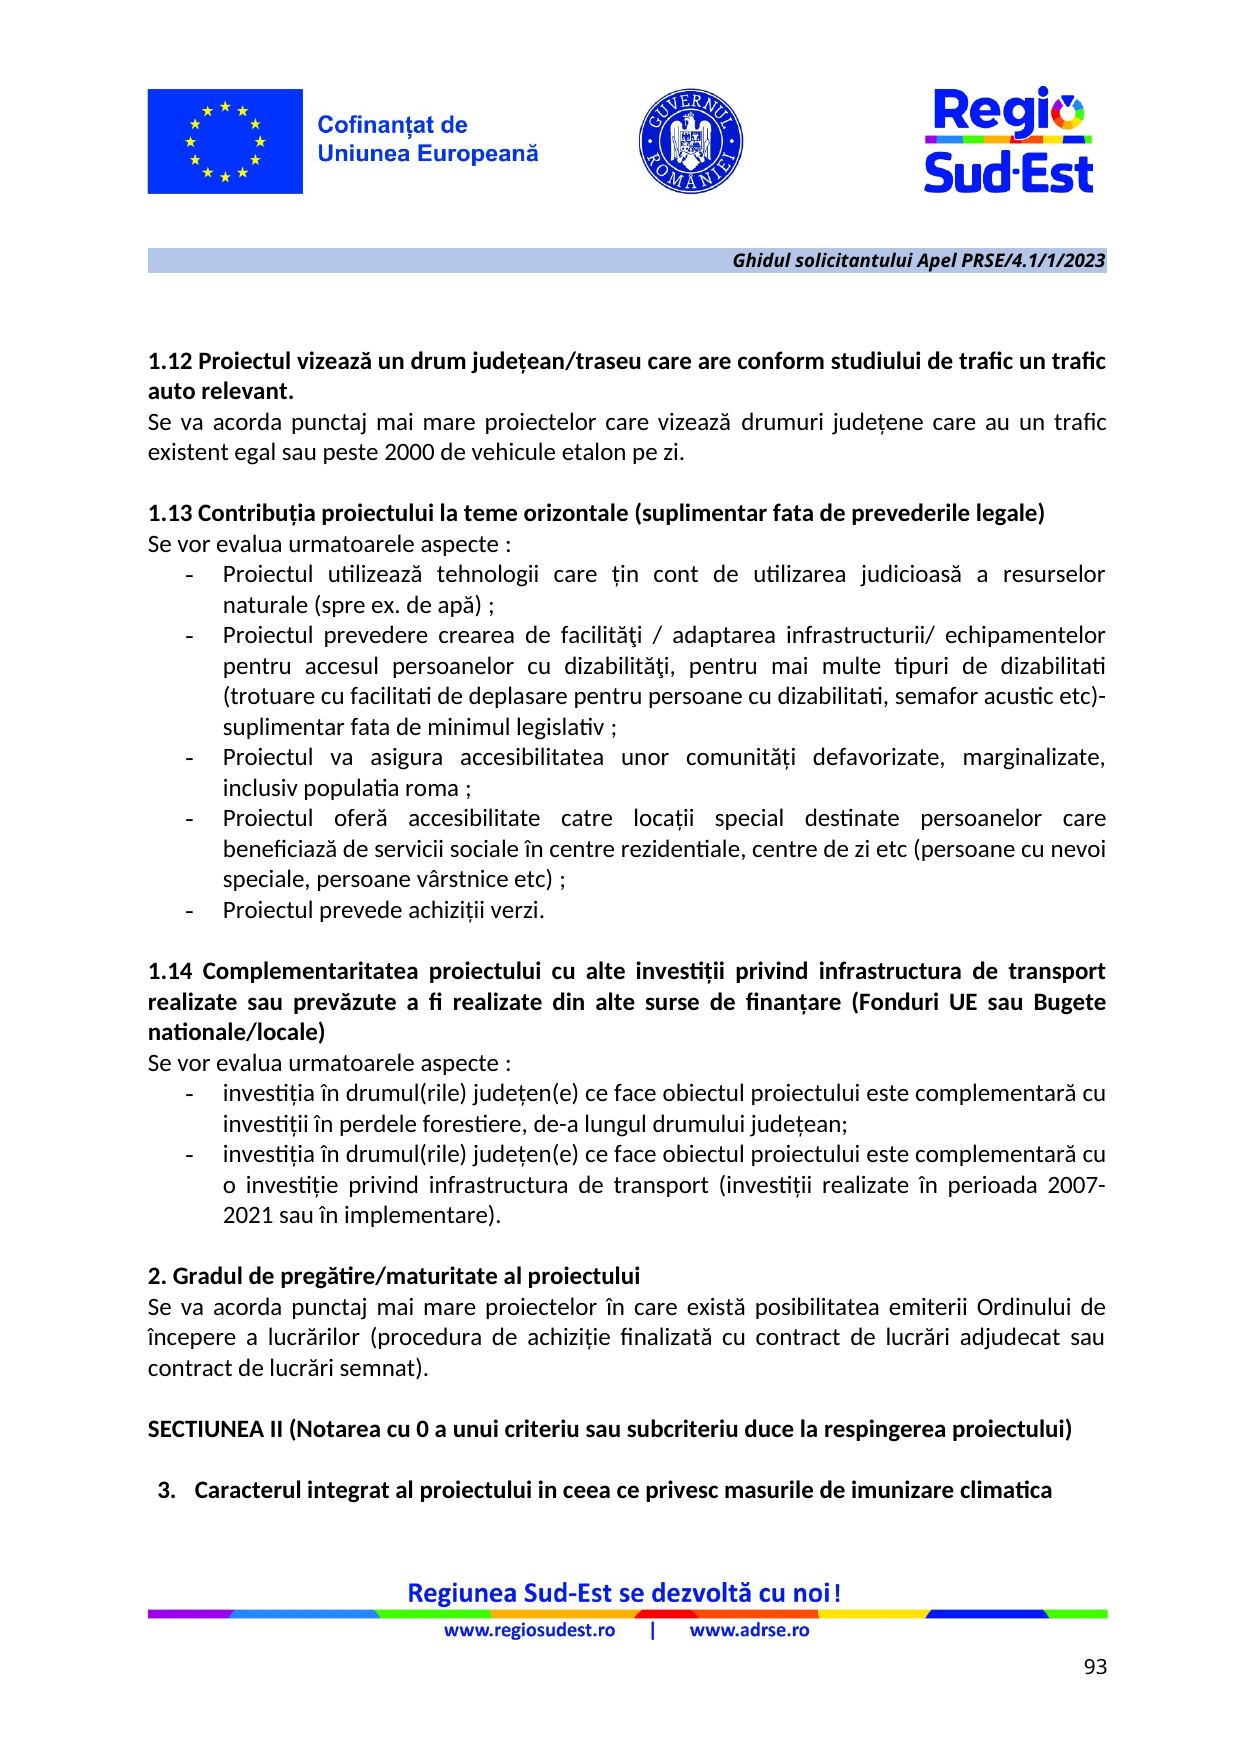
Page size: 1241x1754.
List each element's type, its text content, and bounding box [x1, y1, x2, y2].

picture [147, 86, 1093, 195]
list Caracterul integrat al proiectului in ceea ce privesc masurile de imunizare climatica [157, 1474, 1107, 1504]
text Se va acorda punctaj mai mare proiectelor care vizează drumuri județene care au un trafic existent egal sau peste 2000 de vehicule etalon pe zi. [148, 406, 1107, 467]
text Se va acorda punctaj mai mare proiectelor în care există posibilitatea emiterii Ordinului de începere a lucrărilor (procedura de achiziție finalizată cu contract de lucrări adjudecat sau contract de lucrări semnat). [148, 1291, 1107, 1382]
text 1.13 Contribuția proiectului la teme orizontale (suplimentar fata de prevederile legale) [148, 497, 1107, 528]
list Proiectul utilizează tehnologii care țin cont de utilizarea judicioasă a resurselor naturale (spre ex. de apă) ; [185, 558, 1107, 619]
text 1.12 Proiectul vizează un drum județean/traseu care are conform studiului de trafic un trafic auto relevant. [148, 345, 1107, 406]
list Proiectul prevede achiziții verzi. [185, 894, 1107, 925]
list Proiectul prevedere crearea de facilităţi / adaptarea infrastructurii/ echipamentelor pentru accesul persoanelor cu dizabilităţi, pentru mai multe tipuri de dizabilitati (trotuare cu facilitati de deplasare pentru persoane cu dizabilitati, semafor acustic etc)- suplimentar fata de minimul legislativ ; [185, 619, 1107, 742]
list investiția în drumul(rile) județen(e) ce face obiectul proiectului este complementară cu investiții în perdele forestiere, de-a lungul drumului județean; [185, 1077, 1107, 1138]
text 2. Gradul de pregătire/maturitate al proiectului [148, 1260, 1107, 1291]
text SECTIUNEA II (Notarea cu 0 a unui criteriu sau subcriteriu duce la respingerea proiectului) [148, 1413, 1107, 1443]
list Proiectul oferă accesibilitate catre locații special destinate persoanelor care beneficiază de servicii sociale în centre rezidentiale, centre de zi etc (persoane cu nevoi speciale, persoane vârstnice etc) ; [185, 803, 1107, 894]
text Se vor evalua urmatoarele aspecte : [148, 528, 1107, 558]
list Proiectul va asigura accesibilitatea unor comunități defavorizate, marginalizate, inclusiv populatia roma ; [185, 742, 1107, 803]
text Se vor evalua urmatoarele aspecte : [148, 1047, 1107, 1077]
list investiția în drumul(rile) județen(e) ce face obiectul proiectului este complementară cu o investiție privind infrastructura de transport (investiții realizate în perioada 2007-2021 sau în implementare). [185, 1138, 1107, 1230]
text 1.14 Complementaritatea proiectului cu alte investiții privind infrastructura de transport realizate sau prevăzute a fi realizate din alte surse de finanțare (Fonduri UE sau Bugete nationale/locale) [148, 955, 1107, 1047]
picture [147, 1582, 1108, 1640]
